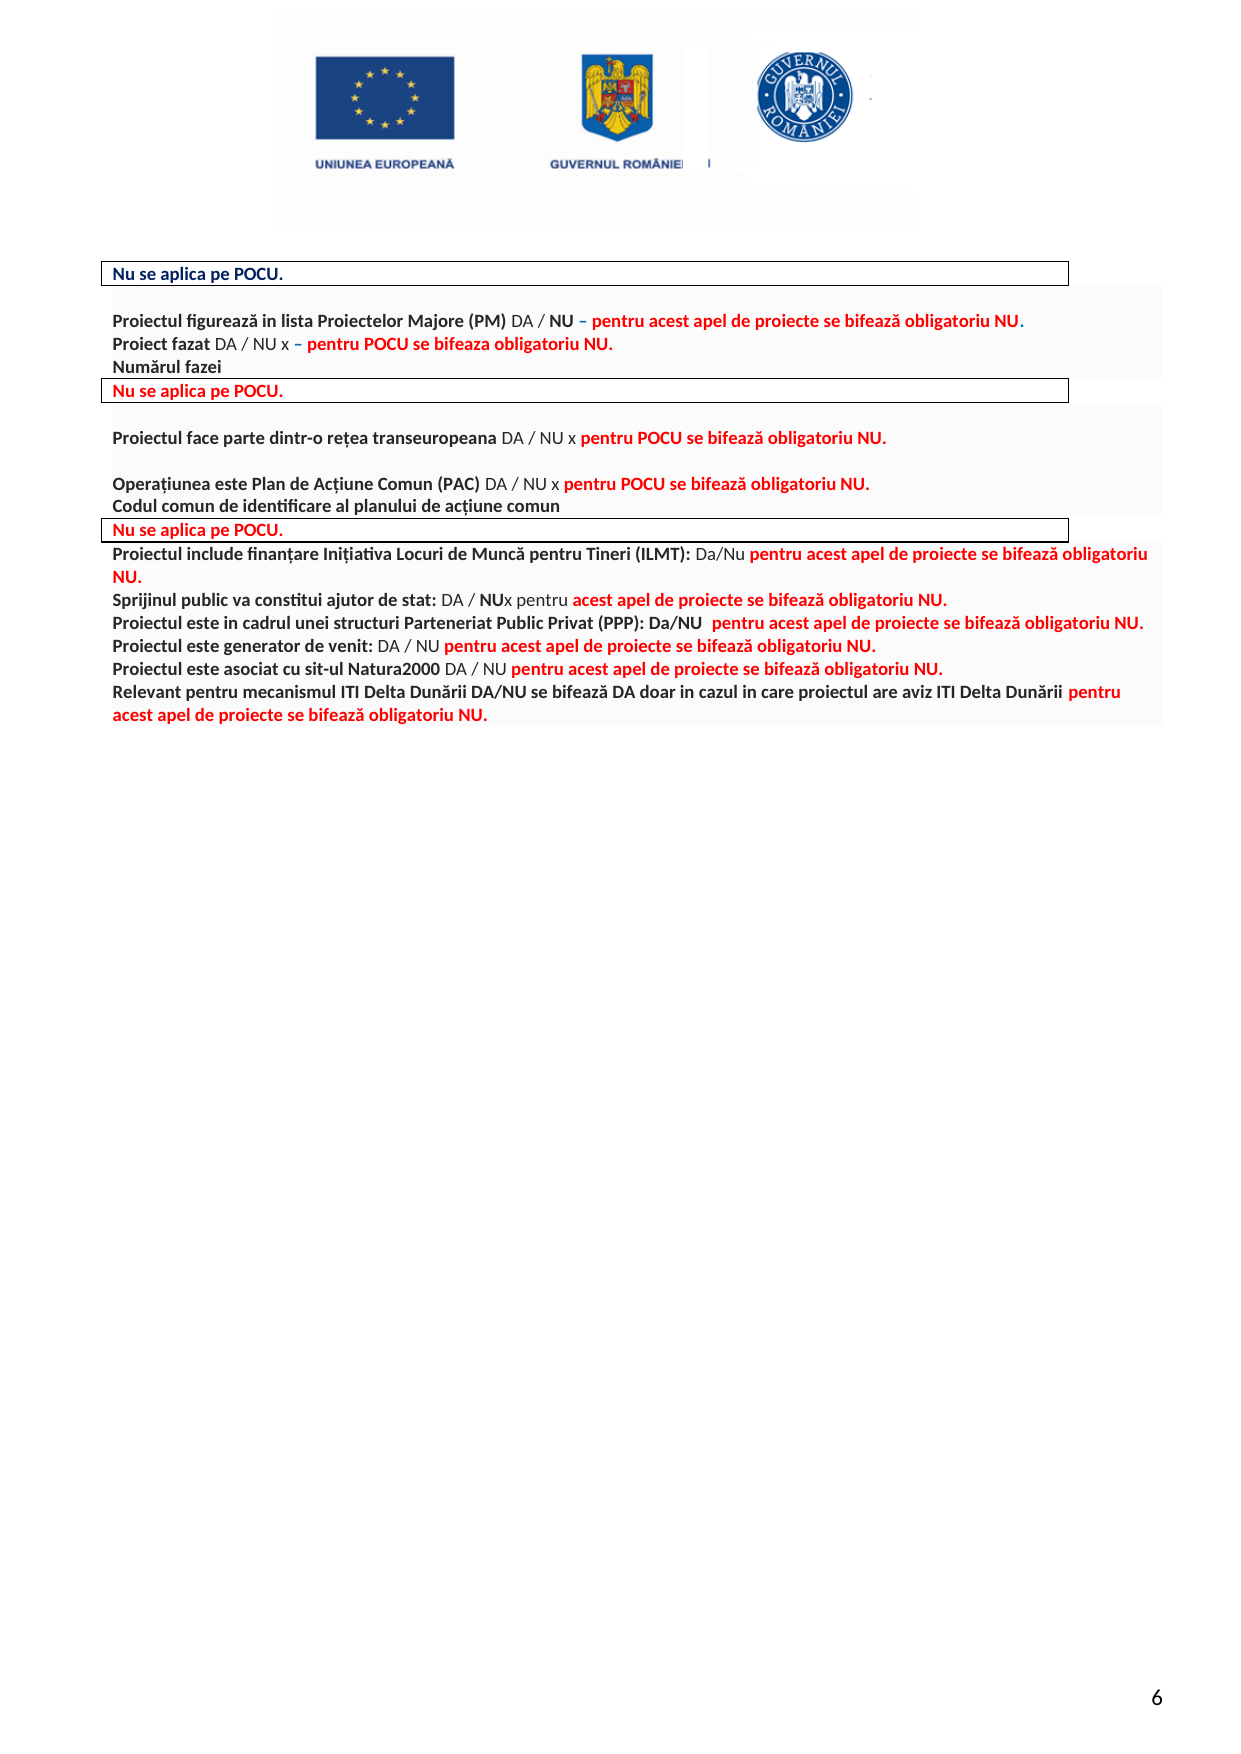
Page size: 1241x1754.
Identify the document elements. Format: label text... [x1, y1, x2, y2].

text Proiectul figurează in lista Proiectelor Majore (PM) DA / NU – pentru acest apel de proiecte se bifează obligatoriu NU. [112, 309, 1162, 332]
text Operațiunea este Plan de Acțiune Comun (PAC) DA / NU x pentru POCU se bifează obligatoriu NU. [112, 472, 1162, 494]
text Proiectul este asociat cu sit-ul Natura2000 DA / NU pentru acest apel de proiecte se bifează obligatoriu NU. [112, 657, 1162, 680]
text Proiectul face parte dintr-o rețea transeuropeana DA / NU x pentru POCU se bifează obligatoriu NU. [112, 426, 1162, 449]
text Codul comun de identificare al planului de acțiune comun [112, 494, 1162, 517]
picture [274, 11, 914, 229]
text Relevant pentru mecanismul ITI Delta Dunării DA/NU se bifează DA doar in cazul in care proiectul are aviz ITI Delta Dunării pentru acest apel de proiecte se bifează obligatoriu NU. [112, 680, 1162, 726]
text Proiectul este in cadrul unei structuri Parteneriat Public Privat (PPP): Da/NU pentru acest apel de proiecte se bifează obligatoriu NU. [112, 611, 1162, 634]
table_header Nu se aplica pe POCU. [102, 379, 1068, 402]
text Proiectul este generator de venit: DA / NU pentru acest apel de proiecte se bifează obligatoriu NU. [112, 634, 1162, 657]
text Proiectul include finanțare Inițiativa Locuri de Muncă pentru Tineri (ILMT): Da/Nu pentru acest apel de proiecte se bifează obligatoriu NU. [112, 542, 1162, 588]
table_header Nu se aplica pe POCU. [102, 262, 1068, 285]
text Numărul fazei [112, 355, 1162, 378]
text Sprijinul public va constitui ajutor de stat: DA / NUx pentru acest apel de proiecte se bifează obligatoriu NU. [112, 588, 1162, 611]
text Proiect fazat DA / NU x – pentru POCU se bifeaza obligatoriu NU. [112, 332, 1162, 355]
table_header Nu se aplica pe POCU. [102, 519, 1068, 541]
